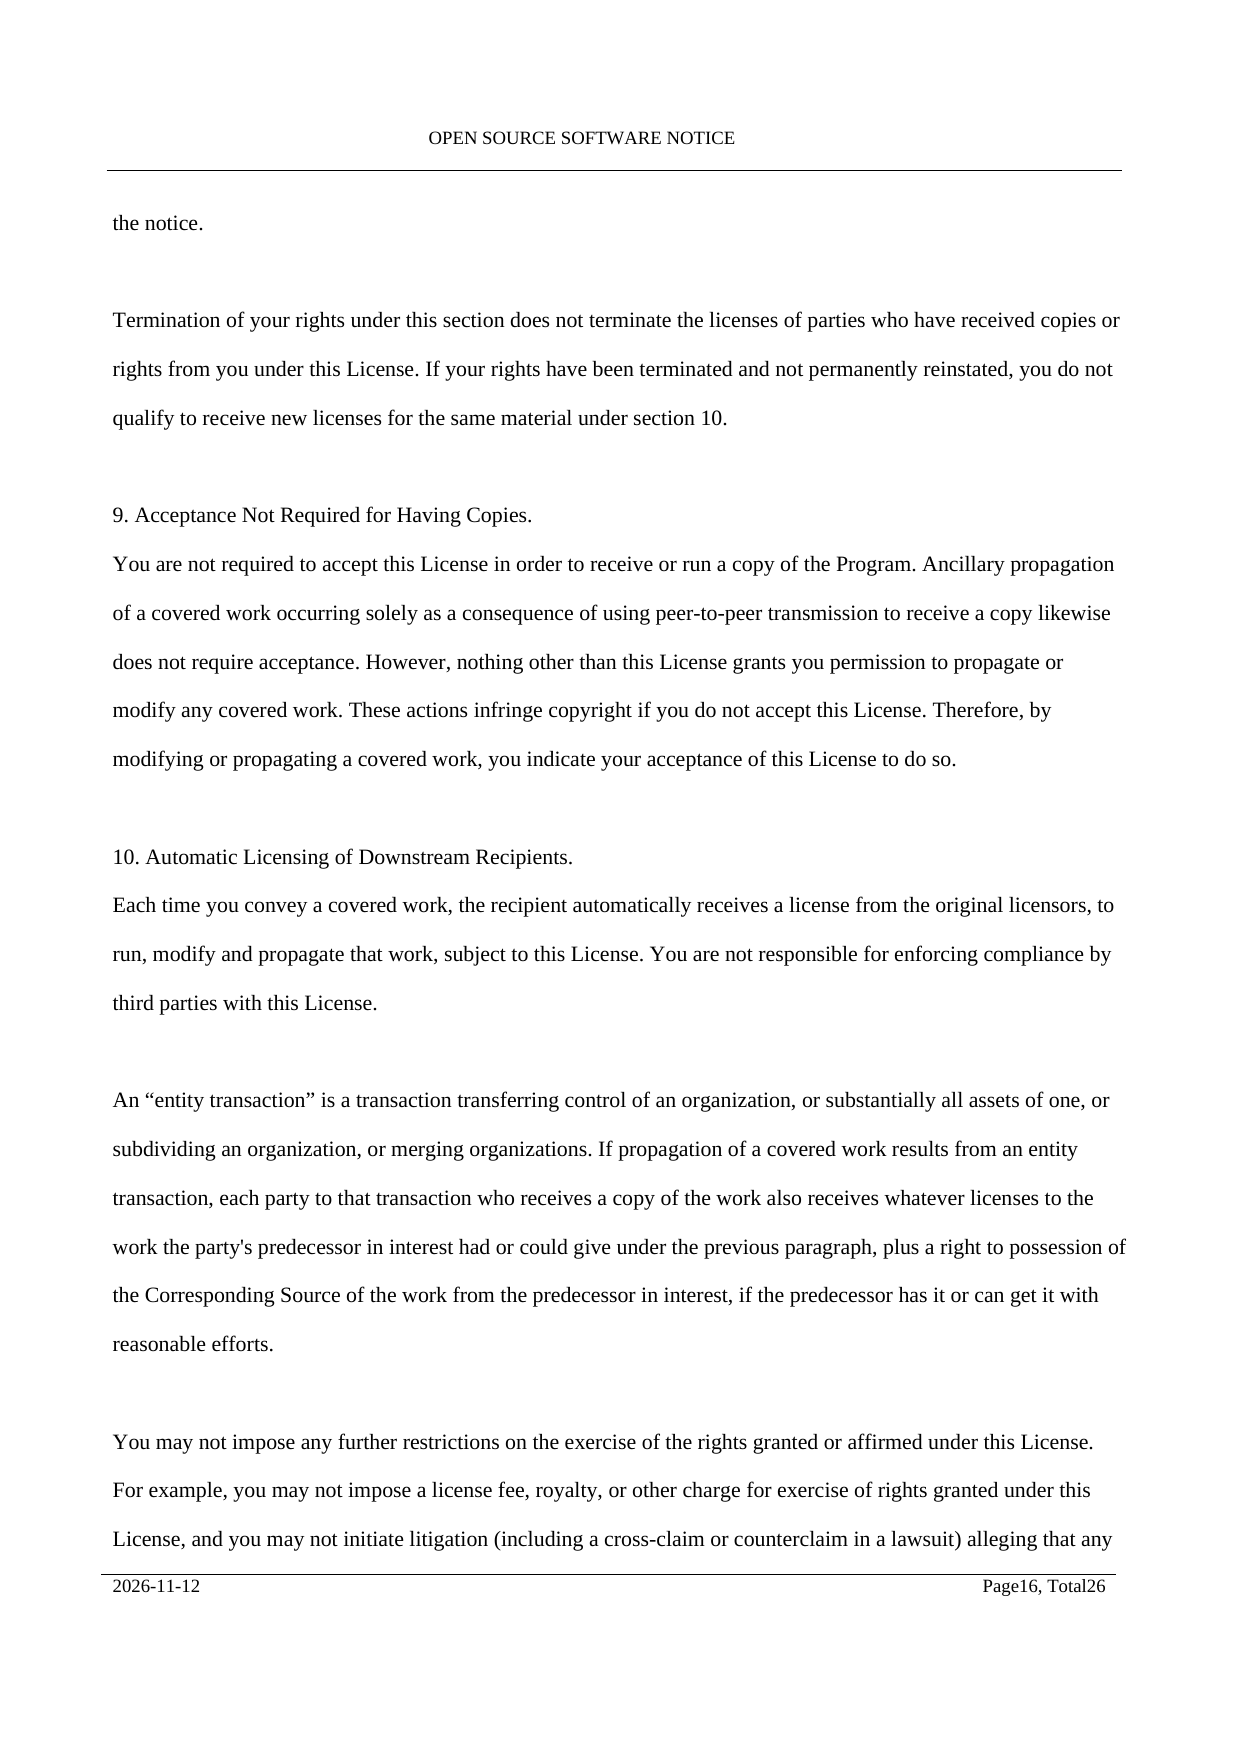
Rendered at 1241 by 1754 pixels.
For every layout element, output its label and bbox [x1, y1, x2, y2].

text [112, 206, 1128, 1555]
